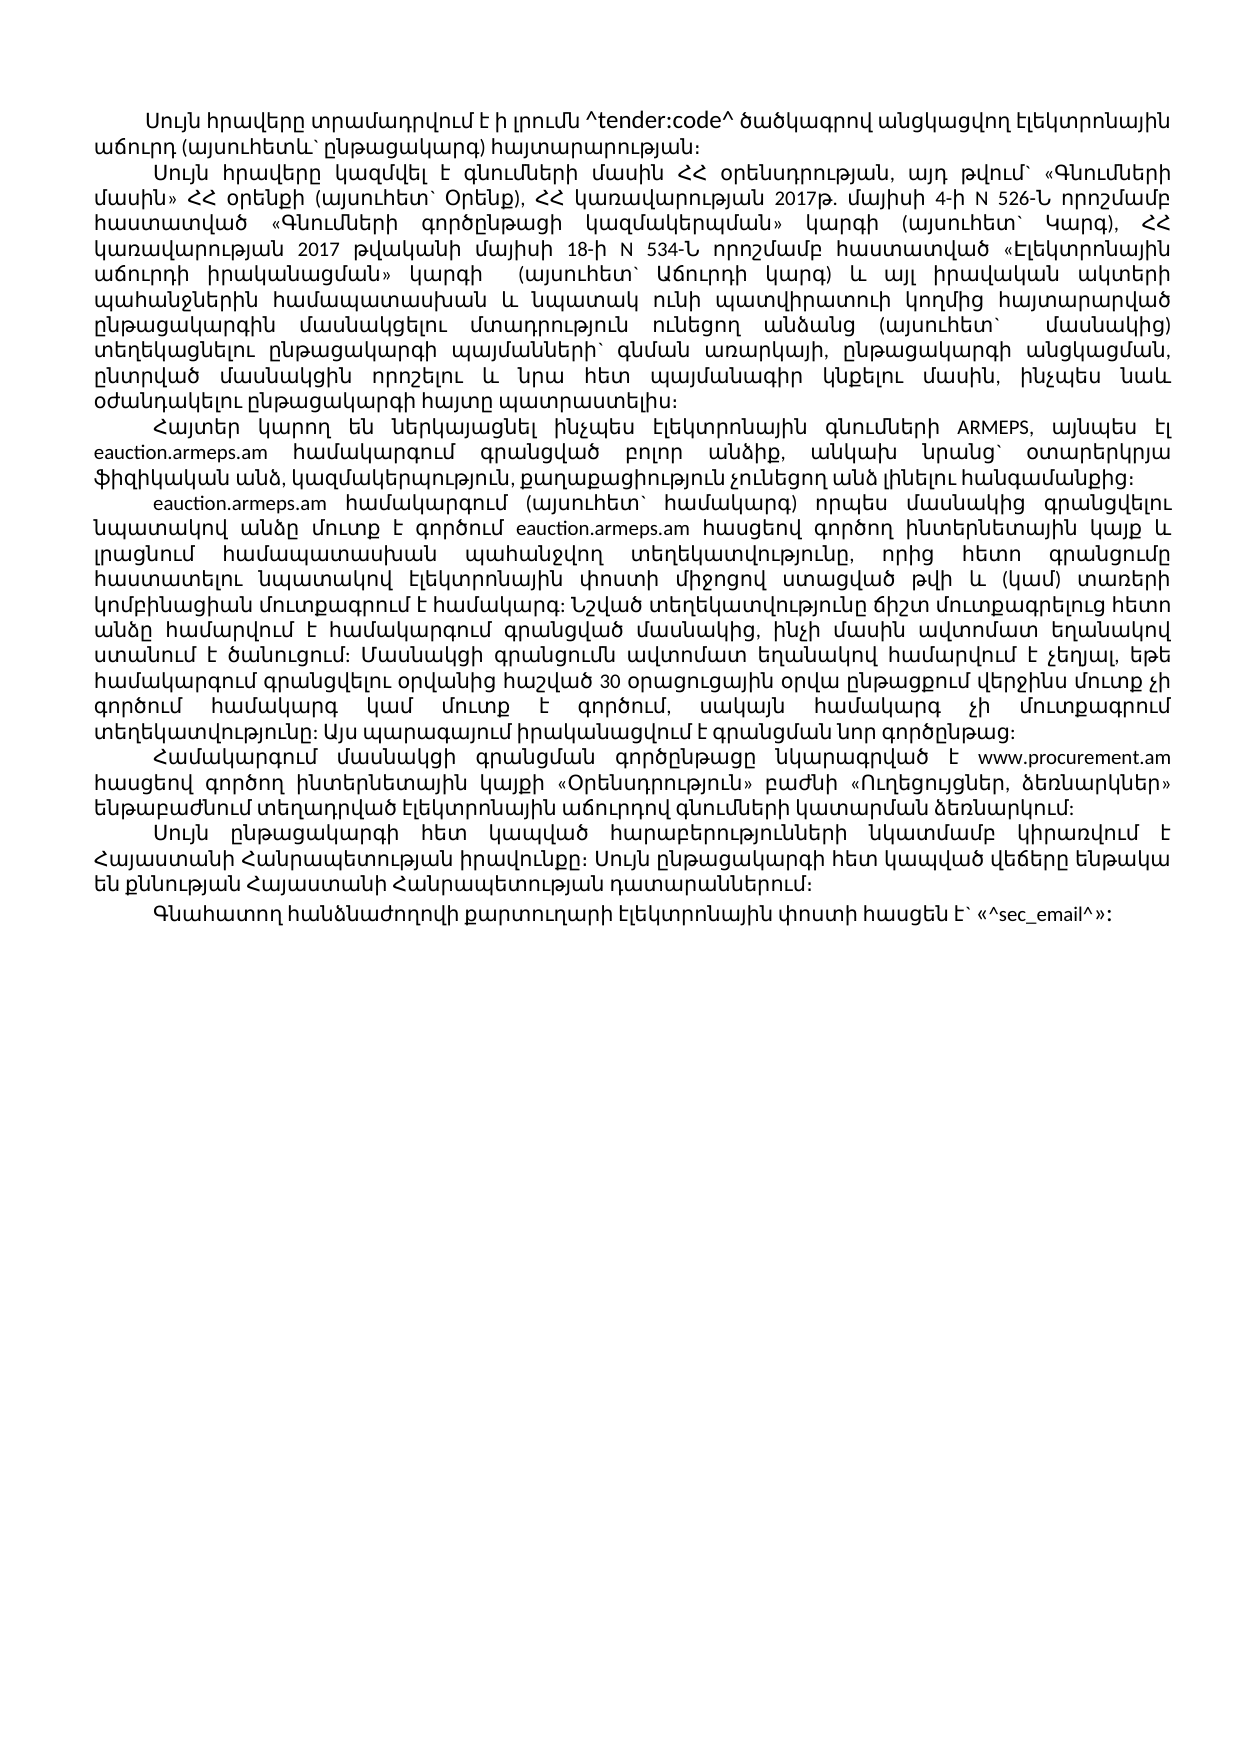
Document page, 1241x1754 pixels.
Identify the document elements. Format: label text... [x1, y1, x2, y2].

text Գնահատող հանձնաժողովի քարտուղարի էլեկտրոնային փոստի հասցեն է` «^sec_email^»: [94, 897, 1171, 927]
text eauction.armeps.am համակարգում (այսուհետ` համակարգ) որպես մասնակից գրանցվելու նպատակով անձը մուտք է գործում eauction.armeps.am հասցեով գործող ինտերնետային կայք և լրացնում համապատասխան պահանջվող տեղեկատվությունը, որից հետո գրանցումը հաստատելու նպատակով էլեկտրոնային փոստի միջոցով ստացված թվի և (կամ) տառերի կոմբինացիան մուտքագրում է համակարգ: Նշված տեղեկատվությունը ճիշտ մուտքագրելուց հետո անձը համարվում է համակարգում գրանցված մասնակից, ինչի մասին ավտոմատ եղանակով ստանում է ծանուցում: Մասնակցի գրանցումն ավտոմատ եղանակով համարվում է չեղյալ, եթե համակարգում գրանցվելու օրվանից հաշված 30 օրացուցային օրվա ընթացքում վերջինս մուտք չի գործում համակարգ կամ մուտք է գործում, սակայն համակարգ չի մուտքագրում տեղեկատվությունը: Այս պարագայում իրականացվում է գրանցման նոր գործընթաց: [94, 490, 1171, 744]
text Սույն հրավերը տրամադրվում է ի լրումն ^tender:code^ ծածկագրով անցկացվող էլեկտրոնային աճուրդ (այսուհետև` ընթացակարգ) հայտարարության։ [94, 104, 1171, 160]
text Համակարգում մասնակցի գրանցման գործընթացը նկարագրված է www.procurement.am հասցեով գործող ինտերնետային կայքի «Օրենսդրություն» բաժնի «Ուղեցույցներ, ձեռնարկներ» ենթաբաժնում տեղադրված էլեկտրոնային աճուրդով գնումների կատարման ձեռնարկում: [94, 744, 1171, 821]
text Սույն ընթացակարգի հետ կապված հարաբերությունների նկատմամբ կիրառվում է Հայաստանի Հանրապետության իրավունքը։ Սույն ընթացակարգի հետ կապված վեճերը ենթակա են քննության Հայաստանի Հանրապետության դատարաններում։ [94, 821, 1171, 897]
text Սույն հրավերը կազմվել է գնումների մասին ՀՀ օրենսդրության, այդ թվում` «Գնումների մասին» ՀՀ օրենքի (այսուհետ` Օրենք), ՀՀ կառավարության 2017թ. մայիսի 4-ի N 526-Ն որոշմամբ հաստատված «Գնումների գործընթացի կազմակերպման» կարգի (այսուհետ` Կարգ), ՀՀ կառավարության 2017 թվականի մայիսի 18-ի N 534-Ն որոշմամբ հաստատված «Էլեկտրոնային աճուրդի իրականացման» կարգի (այսուհետ` Աճուրդի կարգ) և այլ իրավական ակտերի պահանջներին համապատասխան և նպատակ ունի պատվիրատուի կողմից հայտարարված ընթացակարգին մասնակցելու մտադրություն ունեցող անձանց (այսուհետ` մասնակից) տեղեկացնելու ընթացակարգի պայմանների` գնման առարկայի, ընթացակարգի անցկացման, ընտրված մասնակցին որոշելու և նրա հետ պայմանագիր կնքելու մասին, ինչպես նաև օժանդակելու ընթացակարգի հայտը պատրաստելիս։ [94, 160, 1171, 414]
text Հայտեր կարող են ներկայացնել ինչպես էլեկտրոնային գնումների ARMEPS, այնպես էլ eauction.armeps.am համակարգում գրանցված բոլոր անձիք, անկախ նրանց` օտարերկրյա ֆիզիկական անձ, կազմակերպություն, քաղաքացիություն չունեցող անձ լինելու հանգամանքից։ [94, 414, 1171, 490]
